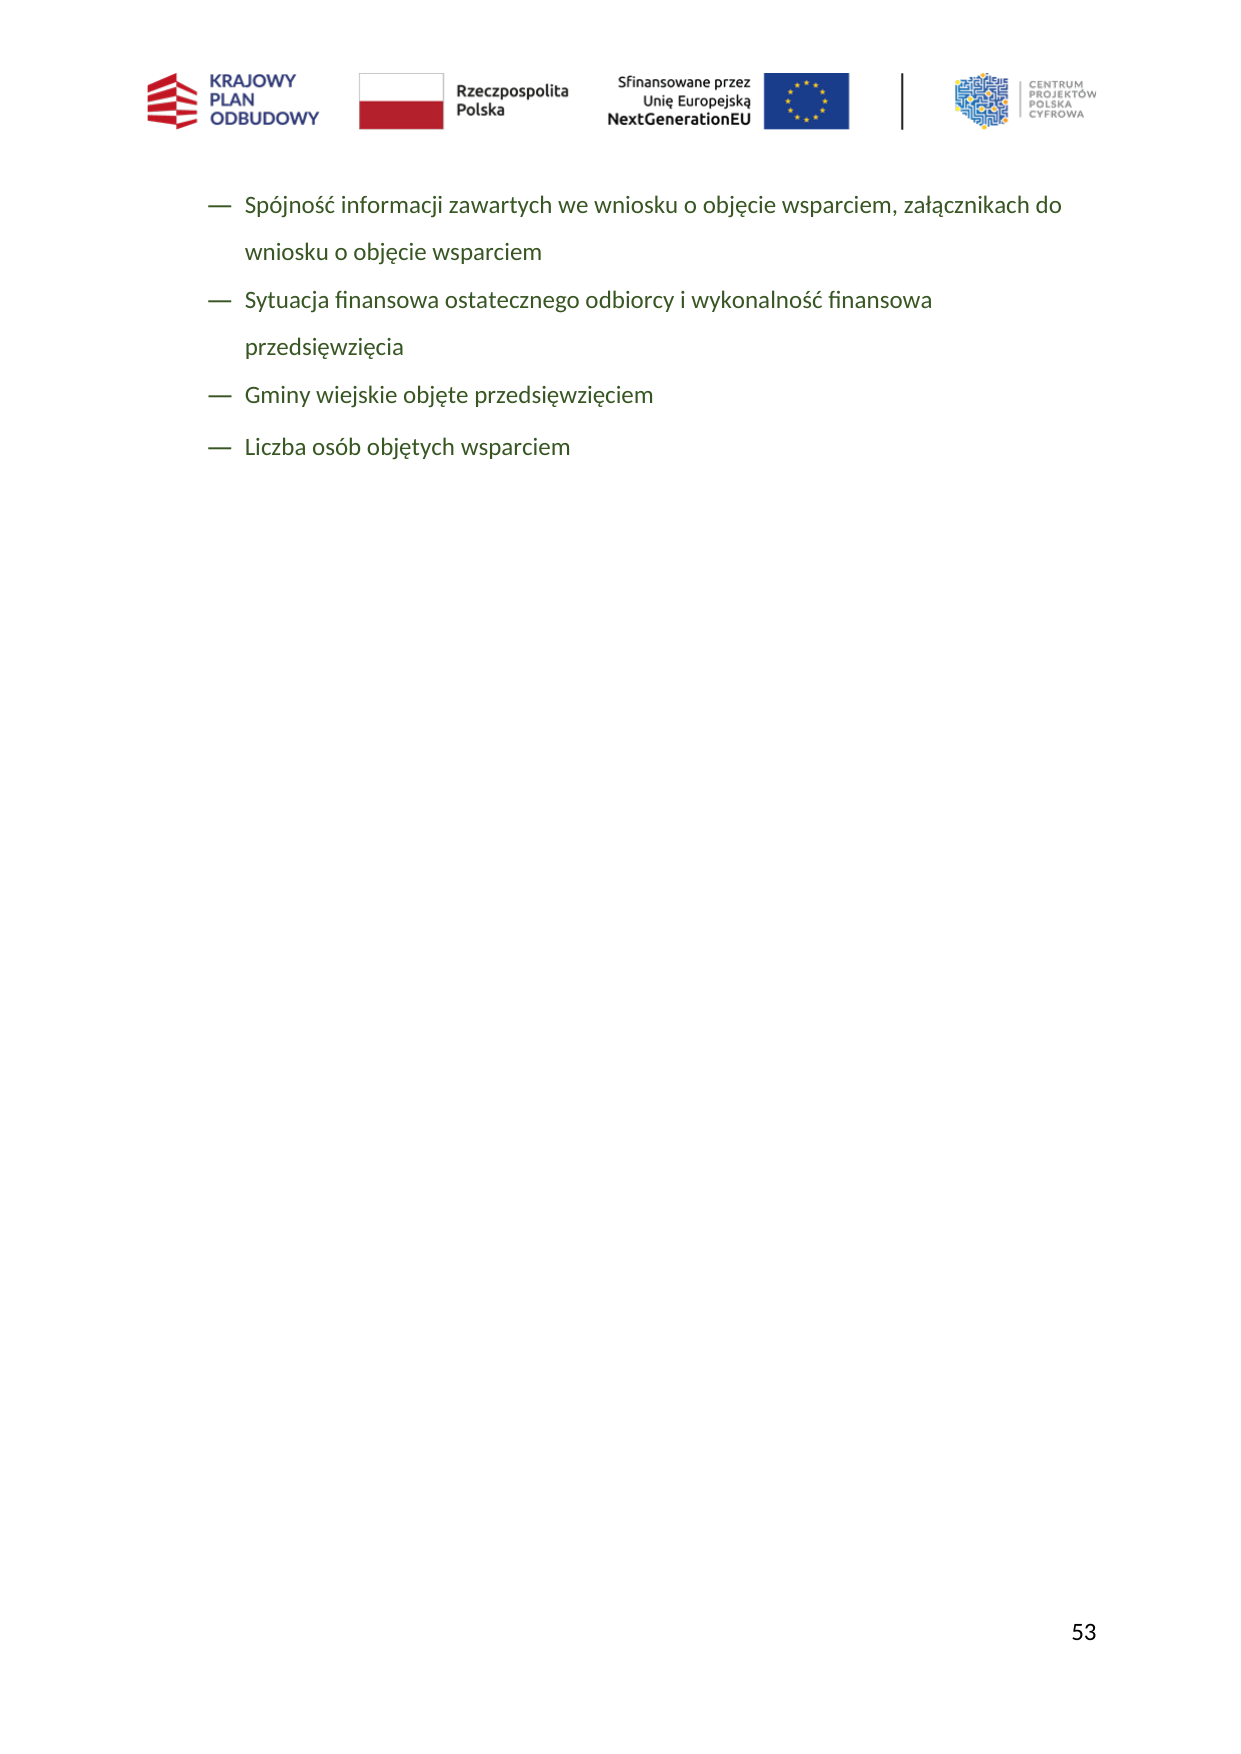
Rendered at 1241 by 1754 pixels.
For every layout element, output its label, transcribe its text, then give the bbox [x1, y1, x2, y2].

list Sytuacja finansowa ostatecznego odbiorcy i wykonalność finansowa przedsięwzięcia [207, 282, 1096, 362]
list Spójność informacji zawartych we wniosku o objęcie wsparciem, załącznikach do wniosku o objęcie wsparciem [207, 187, 1096, 267]
list Liczba osób objętych wsparciem [207, 428, 1096, 462]
picture [147, 73, 1097, 130]
list Gminy wiejskie objęte przedsięwzięciem [207, 377, 1096, 411]
